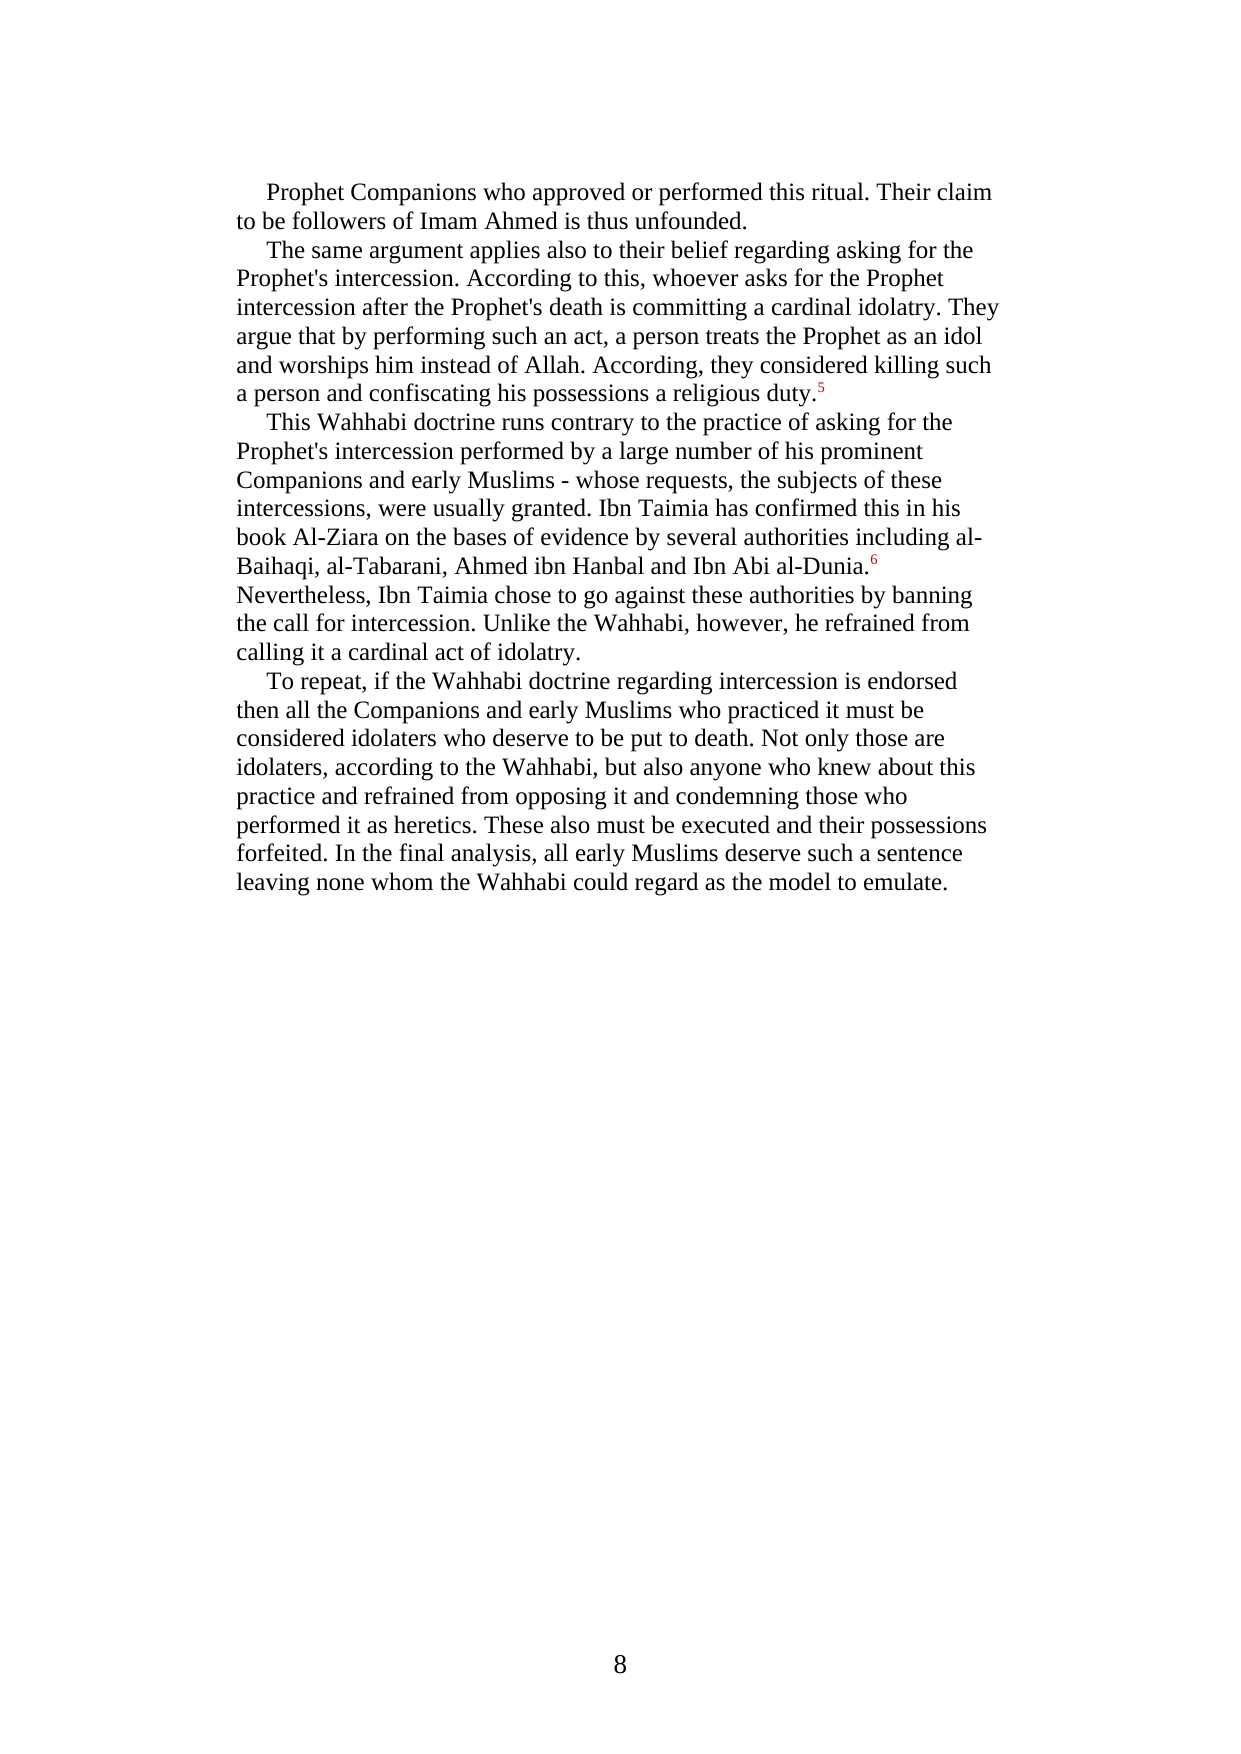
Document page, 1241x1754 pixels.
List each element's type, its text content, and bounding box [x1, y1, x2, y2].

text Prophet Companions who approved or performed this ritual. Their claim to be followers of Imam Ahmed is thus unfounded. [236, 177, 1004, 235]
text This Wahhabi doctrine runs contrary to the practice of asking for the Prophet's intercession performed by a large number of his prominent Companions and early Muslims - whose requests, the subjects of these intercessions, were usually granted. Ibn Taimia has confirmed this in his book Al-Ziara on the bases of evidence by several authorities including al- Baihaqi, al-Tabarani, Ahmed ibn Hanbal and Ibn Abi al-Dunia.6 Nevertheless, Ibn Taimia chose to go against these authorities by banning the call for intercession. Unlike the Wahhabi, however, he refrained from calling it a cardinal act of idolatry. [236, 407, 1004, 666]
text To repeat, if the Wahhabi doctrine regarding intercession is endorsed then all the Companions and early Muslims who practiced it must be considered idolaters who deserve to be put to death. Not only those are idolaters, according to the Wahhabi, but also anyone who knew about this practice and refrained from opposing it and condemning those who performed it as heretics. These also must be executed and their possessions forfeited. In the final analysis, all early Muslims deserve such a sentence leaving none whom the Wahhabi could regard as the model to emulate. [236, 666, 1004, 896]
text The same argument applies also to their belief regarding asking for the Prophet's intercession. According to this, whoever asks for the Prophet intercession after the Prophet's death is committing a cardinal idolatry. They argue that by performing such an act, a person treats the Prophet as an idol and worships him instead of Allah. According, they considered killing such a person and confiscating his possessions a religious duty.5 [236, 235, 1004, 407]
